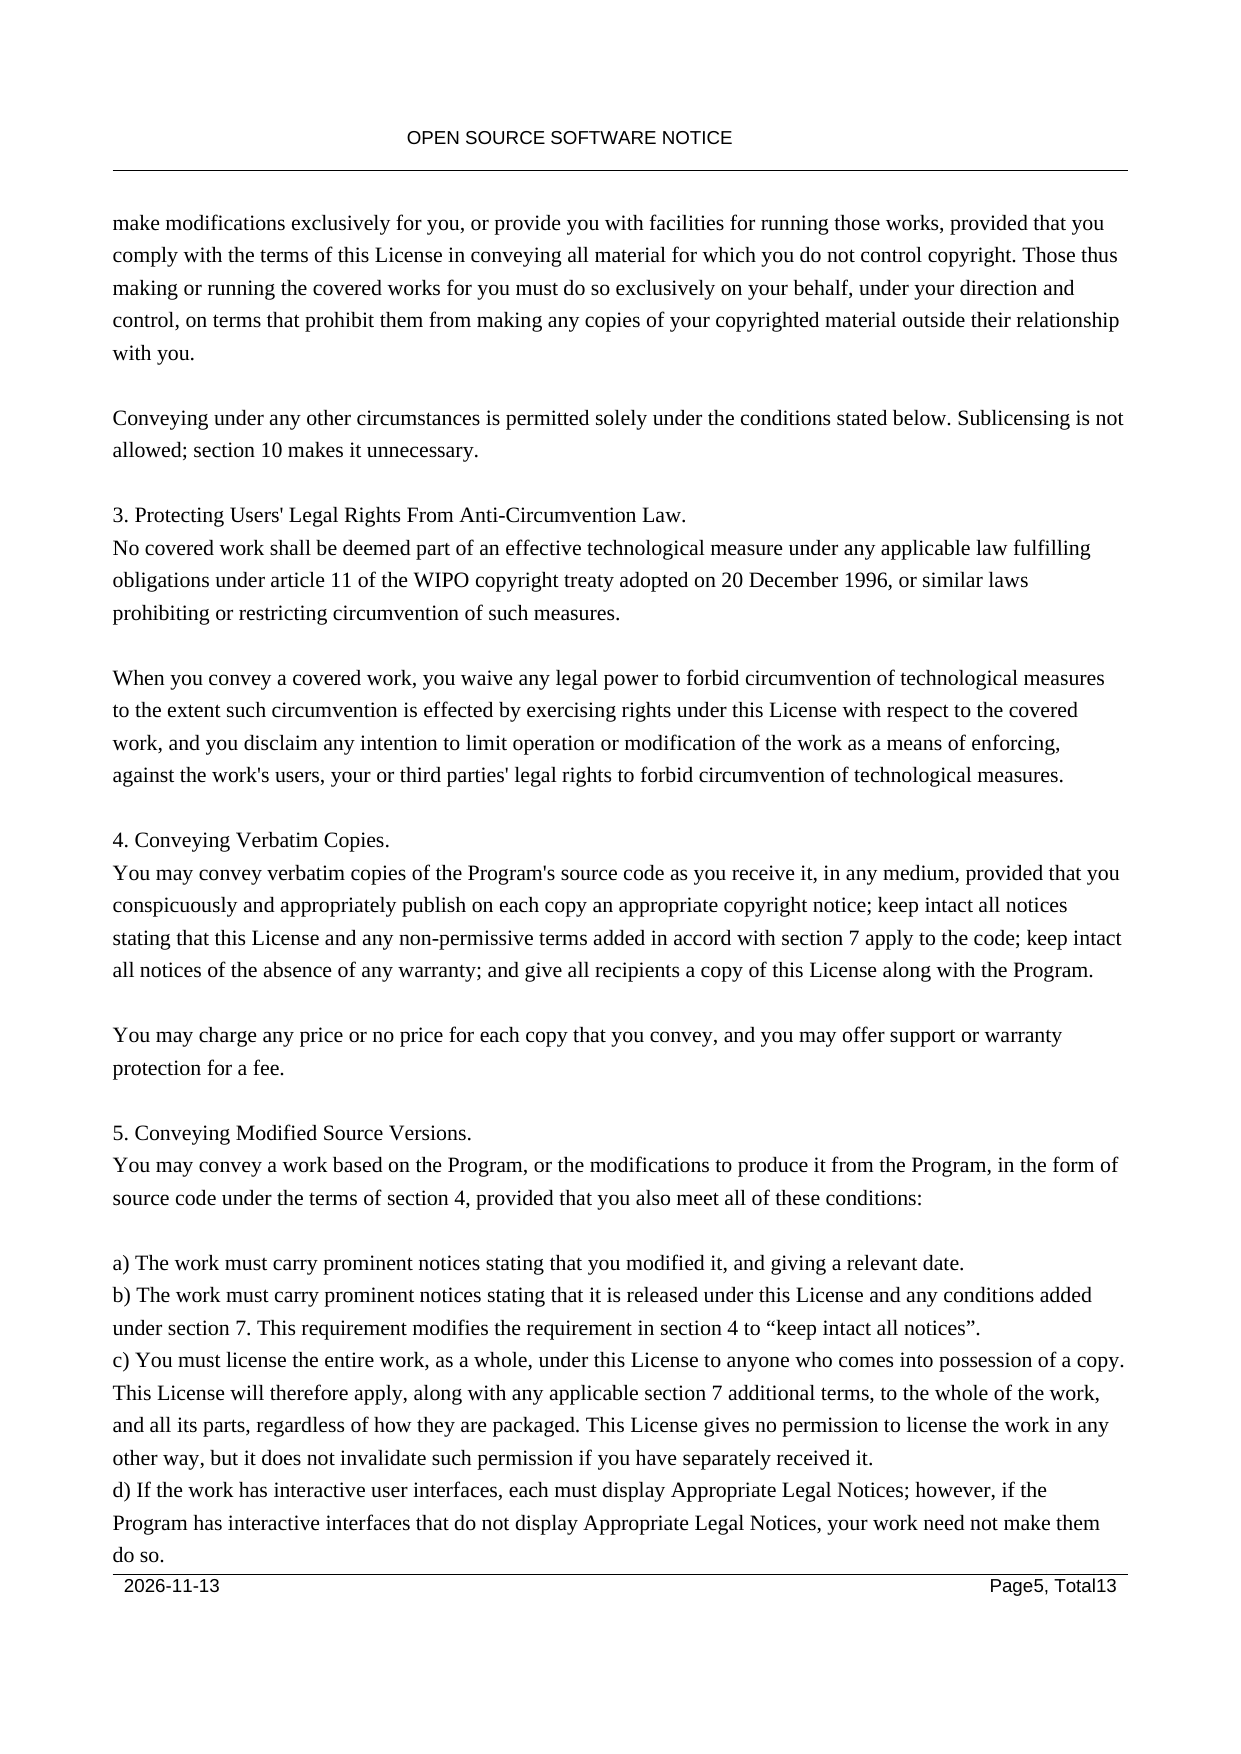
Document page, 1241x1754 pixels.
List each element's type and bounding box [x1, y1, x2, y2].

text [112, 206, 1128, 1571]
